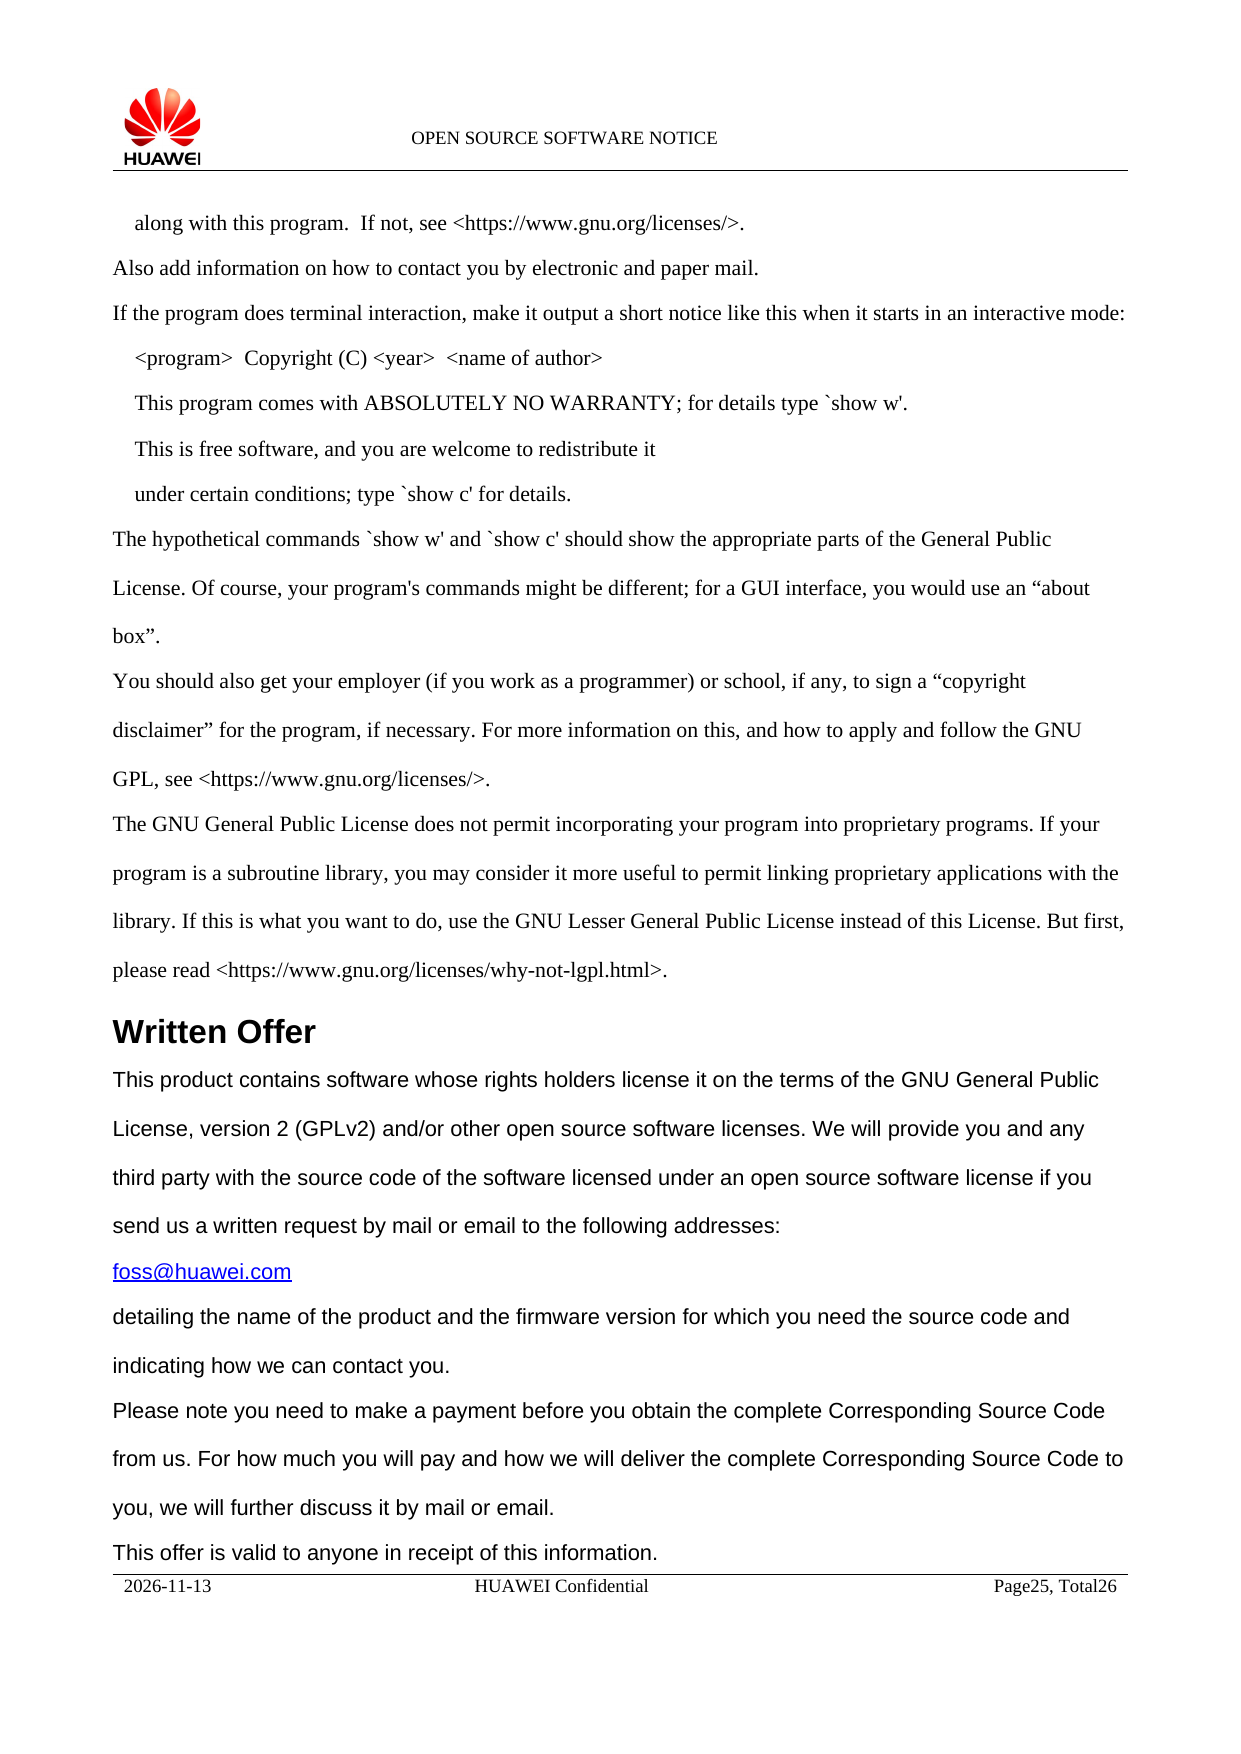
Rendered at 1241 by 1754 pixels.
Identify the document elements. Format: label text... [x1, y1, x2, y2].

text If the program does terminal interaction, make it output a short notice like this when it starts in an interactive mode: [112, 297, 1128, 329]
text This offer is valid to anyone in receipt of this information. [112, 1537, 1128, 1569]
text Please note you need to make a payment before you obtain the complete Corresponding Source Code from us. For how much you will pay and how we will deliver the complete Corresponding Source Code to you, we will further discuss it by mail or email. [112, 1394, 1128, 1524]
text under certain conditions; type `show c' for details. [112, 477, 1128, 509]
text This program comes with ABSOLUTELY NO WARRANTY; for details type `show w'. [112, 387, 1128, 419]
text detailing the name of the product and the firmware version for which you need the source code and indicating how we can contact you. [112, 1300, 1128, 1381]
text Also add information on how to contact you by electronic and paper mail. [112, 251, 1128, 284]
text The hypothetical commands `show w' and `show c' should show the appropriate parts of the General Public License. Of course, your program's commands might be different; for a GUI interface, you would use an “about box”. [112, 522, 1128, 652]
text <program> Copyright (C) <year> <name of author> [112, 342, 1128, 374]
text The GNU General Public License does not permit incorporating your program into proprietary programs. If your program is a subroutine library, you may consider it more useful to permit linking proprietary applications with the library. If this is what you want to do, use the GNU Lesser General Public License instead of this License. But first, please read <https://www.gnu.org/licenses/why-not-lgpl.html>. [112, 807, 1128, 986]
picture [124, 88, 201, 165]
text Written Offer [112, 999, 1128, 1064]
text along with this program. If not, see <https://www.gnu.org/licenses/>. [112, 206, 1128, 239]
text You should also get your employer (if you work as a programmer) or school, if any, to sign a “copyright disclaimer” for the program, if necessary. For more information on this, and how to apply and follow the GNU GPL, see <https://www.gnu.org/licenses/>. [112, 665, 1128, 795]
text This is free software, and you are welcome to redistribute it [112, 432, 1128, 464]
text This product contains software whose rights holders license it on the terms of the GNU General Public License, version 2 (GPLv2) and/or other open source software licenses. We will provide you and any third party with the source code of the software licensed under an open source software license if you send us a written request by mail or email to the following addresses: [112, 1064, 1128, 1242]
text foss@huawei.com [112, 1255, 1128, 1287]
